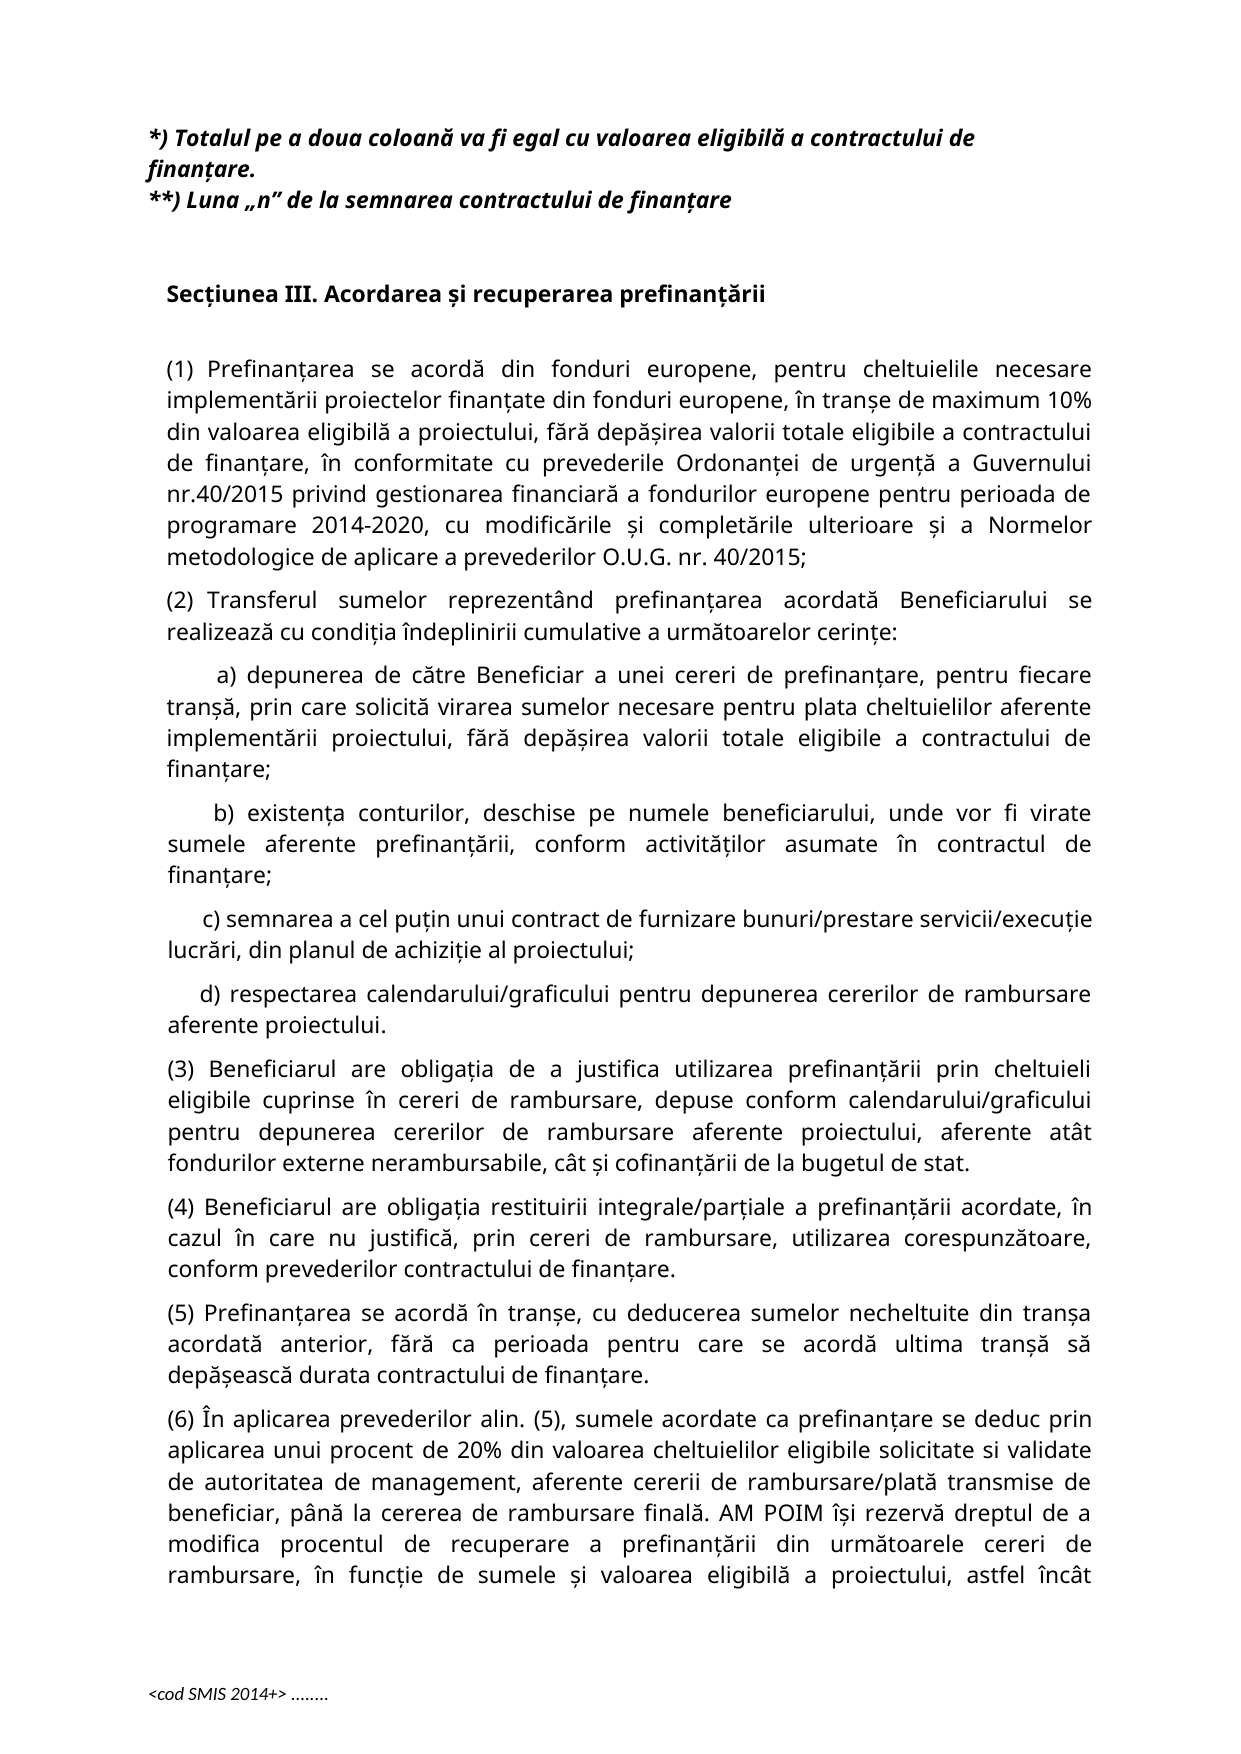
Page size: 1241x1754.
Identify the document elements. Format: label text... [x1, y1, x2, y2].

text Secţiunea III. Acordarea și recuperarea prefinanţării [148, 278, 1092, 309]
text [167, 1403, 1092, 1591]
text a) depunerea de către Beneficiar a unei cereri de prefinanţare, pentru fiecare tranşă, prin care solicită virarea sumelor necesare pentru plata cheltuielilor aferente implementării proiectului, fără depăşirea valorii totale eligibile a contractului de finanţare; [148, 659, 1092, 784]
list Transferul sumelor reprezentând prefinanţarea acordată Beneficiarului se realizează cu condiţia îndeplinirii cumulative a următoarelor cerinţe: [166, 584, 1092, 647]
text d) respectarea calendarului/graficului pentru depunerea cererilor de rambursare aferente proiectului. [167, 978, 1092, 1041]
text **) Luna „n” de la semnarea contractului de finanţare [148, 184, 1092, 216]
text (4) Beneficiarul are obligaţia restituirii integrale/parţiale a prefinanţării acordate, în cazul în care nu justifică, prin cereri de rambursare, utilizarea corespunzătoare, conform prevederilor contractului de finanțare. [167, 1191, 1092, 1284]
text c) semnarea a cel puțin unui contract de furnizare bunuri/prestare servicii/execuţie lucrări, din planul de achiziție al proiectului; [167, 903, 1092, 966]
list Prefinanţarea se acordă din fonduri europene, pentru cheltuielile necesare implementării proiectelor finanţate din fonduri europene, în tranșe de maximum 10% din valoarea eligibilă a proiectului, fără depăşirea valorii totale eligibile a contractului de finanţare, în conformitate cu prevederile Ordonanței de urgență a Guvernului nr.40/2015 privind gestionarea financiară a fondurilor europene pentru perioada de programare 2014-2020, cu modificările și completările ulterioare și a Normelor metodologice de aplicare a prevederilor O.U.G. nr. 40/2015; [166, 353, 1092, 572]
text b) existenţa conturilor, deschise pe numele beneficiarului, unde vor fi virate sumele aferente prefinanţării, conform activităţilor asumate în contractul de finanţare; [167, 797, 1092, 891]
text *) Totalul pe a doua coloană va fi egal cu valoarea eligibilă a contractului de finanţare. [148, 122, 1092, 184]
text (5) Prefinanţarea se acordă în tranşe, cu deducerea sumelor necheltuite din tranşa acordată anterior, fără ca perioada pentru care se acordă ultima tranşă să depăşească durata contractului de finanţare. [167, 1297, 1092, 1391]
text (3) Beneficiarul are obligația de a justifica utilizarea prefinanțării prin cheltuieli eligibile cuprinse în cereri de rambursare, depuse conform calendarului/graficului pentru depunerea cererilor de rambursare aferente proiectului, aferente atât fondurilor externe nerambursabile, cât şi cofinanţării de la bugetul de stat. [167, 1053, 1092, 1178]
